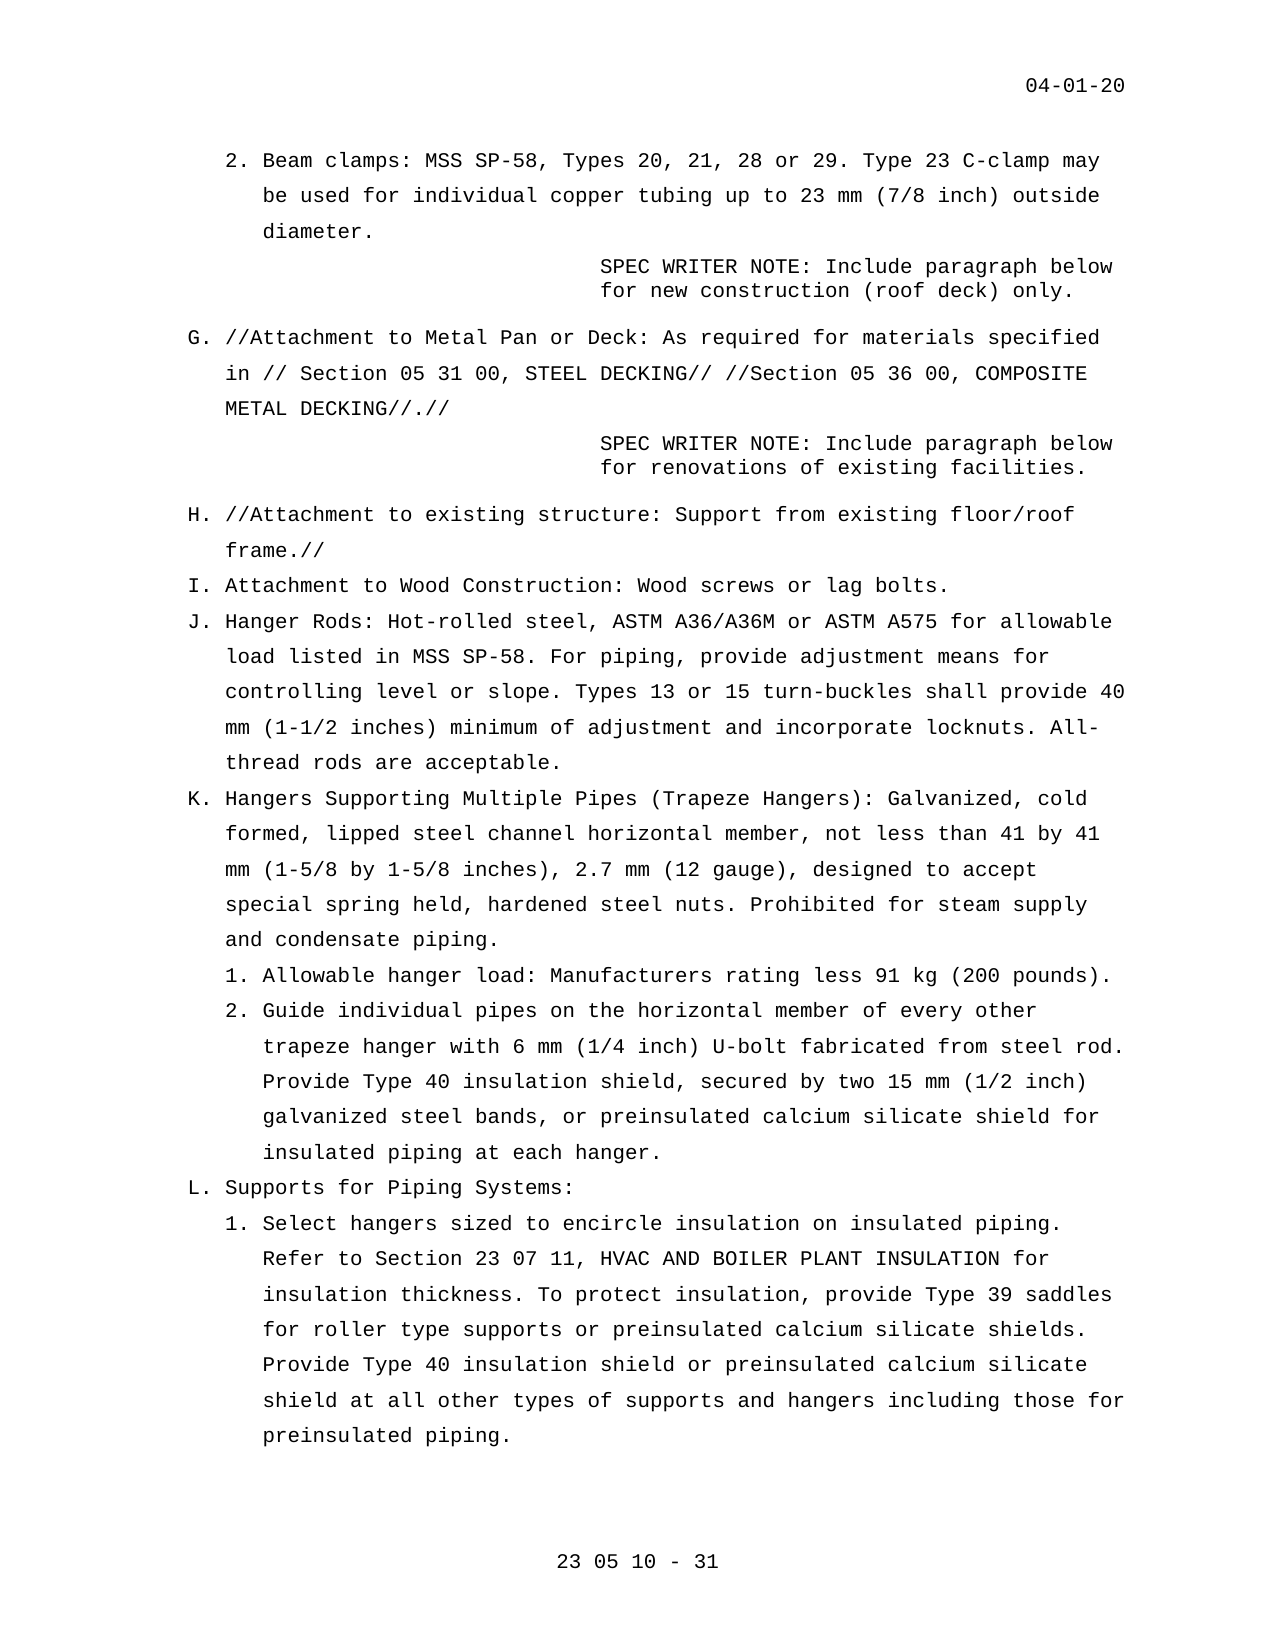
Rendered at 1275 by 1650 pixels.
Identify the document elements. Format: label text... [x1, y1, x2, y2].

text //Attachment to existing structure: Support from existing floor/roof frame.// [187, 504, 1125, 563]
text SPEC WRITER NOTE: Include paragraph below for new construction (roof deck) only. [600, 256, 1125, 303]
text Attachment to Wood Construction: Wood screws or lag bolts. [187, 575, 1125, 599]
text Select hangers sized to encircle insulation on insulated piping. Refer to Section 23 07 11, HVAC AND BOILER PLANT INSULATION for insulation thickness. To protect insulation, provide Type 39 saddles for roller type supports or preinsulated calcium silicate shields. Provide Type 40 insulation shield or preinsulated calcium silicate shield at all other types of supports and hangers including those for preinsulated piping. [225, 1213, 1125, 1449]
text Allowable hanger load: Manufacturers rating less 91 kg (200 pounds). [225, 965, 1125, 988]
text Hangers Supporting Multiple Pipes (Trapeze Hangers): Galvanized, cold formed, lipped steel channel horizontal member, not less than 41 by 41 mm (1-5/8 by 1-5/8 inches), 2.7 mm (12 gauge), designed to accept special spring held, hardened steel nuts. Prohibited for steam supply and condensate piping. [187, 788, 1125, 953]
text //Attachment to Metal Pan or Deck: As required for materials specified in // Section 05 31 00, STEEL DECKING// //Section 05 36 00, COMPOSITE METAL DECKING//.// [187, 327, 1125, 422]
text Beam clamps: MSS SP-58, Types 20, 21, 28 or 29. Type 23 C-clamp may be used for individual copper tubing up to 23 mm (7/8 inch) outside diameter. [225, 150, 1125, 244]
text Supports for Piping Systems: [187, 1177, 1125, 1201]
text SPEC WRITER NOTE: Include paragraph below for renovations of existing facilities. [600, 433, 1125, 481]
text Guide individual pipes on the horizontal member of every other trapeze hanger with 6 mm (1/4 inch) U-bolt fabricated from steel rod. Provide Type 40 insulation shield, secured by two 15 mm (1/2 inch) galvanized steel bands, or preinsulated calcium silicate shield for insulated piping at each hanger. [225, 1000, 1125, 1166]
text Hanger Rods: Hot-rolled steel, ASTM A36/A36M or ASTM A575 for allowable load listed in MSS SP-58. For piping, provide adjustment means for controlling level or slope. Types 13 or 15 turn-buckles shall provide 40 mm (1-1/2 inches) minimum of adjustment and incorporate locknuts. All-thread rods are acceptable. [187, 611, 1125, 776]
